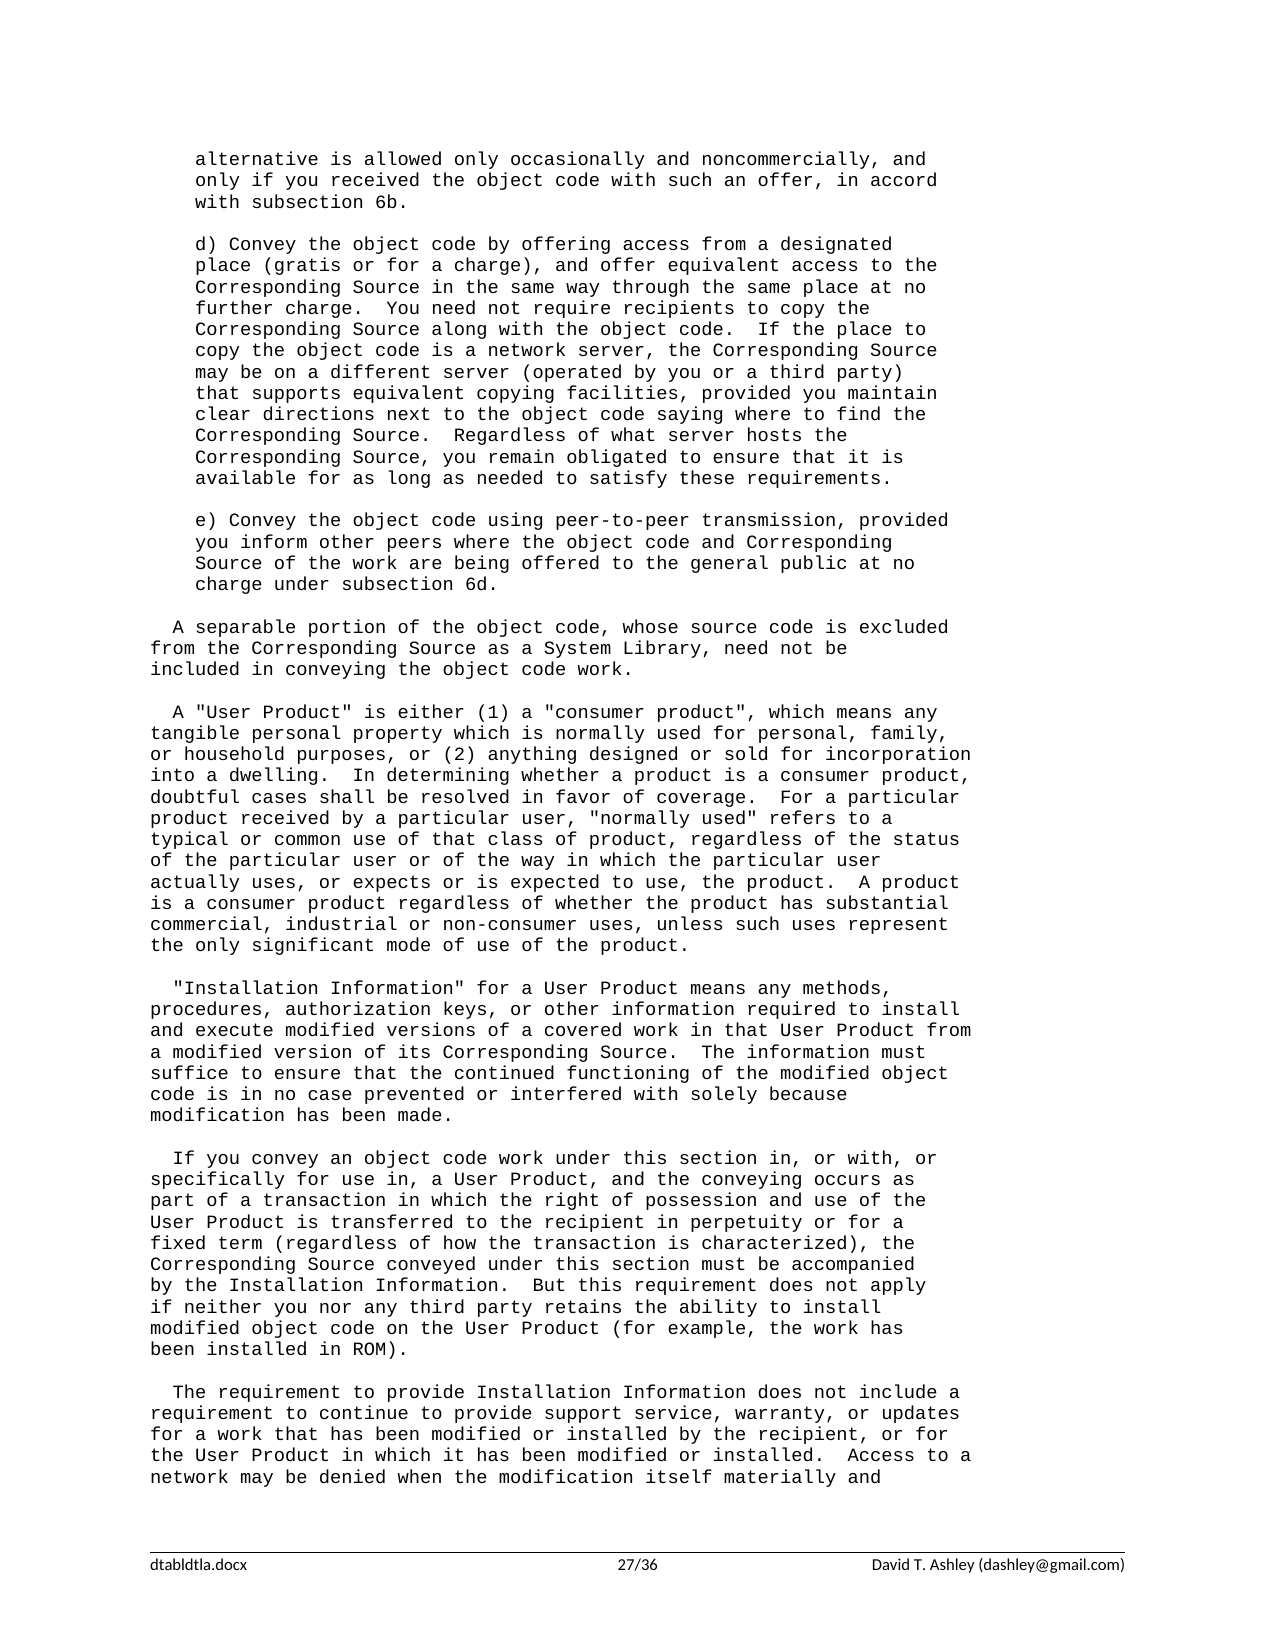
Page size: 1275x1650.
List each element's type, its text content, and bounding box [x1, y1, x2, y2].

text charge under subsection 6d. [150, 575, 1125, 596]
text code is in no case prevented or interfered with solely because [150, 1085, 1125, 1106]
text copy the object code is a network server, the Corresponding Source [150, 341, 1125, 362]
text Corresponding Source conveyed under this section must be accompanied [150, 1255, 1125, 1276]
text "Installation Information" for a User Product means any methods, [150, 979, 1125, 1000]
text e) Convey the object code using peer-to-peer transmission, provided [150, 511, 1125, 532]
text of the particular user or of the way in which the particular user [150, 851, 1125, 872]
text by the Installation Information. But this requirement does not apply [150, 1276, 1125, 1297]
text clear directions next to the object code saying where to find the [150, 405, 1125, 426]
text modified object code on the User Product (for example, the work has [150, 1319, 1125, 1340]
text part of a transaction in which the right of possession and use of the [150, 1191, 1125, 1212]
text If you convey an object code work under this section in, or with, or [150, 1149, 1125, 1170]
text further charge. You need not require recipients to copy the [150, 299, 1125, 320]
text Corresponding Source in the same way through the same place at no [150, 277, 1125, 299]
text actually uses, or expects or is expected to use, the product. A product [150, 872, 1125, 894]
text suffice to ensure that the continued functioning of the modified object [150, 1064, 1125, 1085]
text tangible personal property which is normally used for personal, family, [150, 724, 1125, 745]
text typical or common use of that class of product, regardless of the status [150, 830, 1125, 851]
text A separable portion of the object code, whose source code is excluded [150, 617, 1125, 639]
text from the Corresponding Source as a System Library, need not be [150, 639, 1125, 660]
text specifically for use in, a User Product, and the conveying occurs as [150, 1170, 1125, 1191]
text network may be denied when the modification itself materially and [150, 1467, 1125, 1489]
text you inform other peers where the object code and Corresponding [150, 532, 1125, 554]
text been installed in ROM). [150, 1340, 1125, 1361]
text requirement to continue to provide support service, warranty, or updates [150, 1404, 1125, 1425]
text The requirement to provide Installation Information does not include a [150, 1382, 1125, 1404]
text alternative is allowed only occasionally and noncommercially, and [150, 150, 1125, 171]
text included in conveying the object code work. [150, 660, 1125, 681]
text with subsection 6b. [150, 192, 1125, 214]
text if neither you nor any third party retains the ability to install [150, 1297, 1125, 1319]
text only if you received the object code with such an offer, in accord [150, 171, 1125, 192]
text for a work that has been modified or installed by the recipient, or for [150, 1425, 1125, 1446]
text procedures, authorization keys, or other information required to install [150, 1000, 1125, 1021]
text or household purposes, or (2) anything designed or sold for incorporation [150, 745, 1125, 766]
text place (gratis or for a charge), and offer equivalent access to the [150, 256, 1125, 277]
text the User Product in which it has been modified or installed. Access to a [150, 1446, 1125, 1467]
text the only significant mode of use of the product. [150, 936, 1125, 957]
text available for as long as needed to satisfy these requirements. [150, 469, 1125, 490]
text is a consumer product regardless of whether the product has substantial [150, 894, 1125, 915]
text and execute modified versions of a covered work in that User Product from [150, 1021, 1125, 1042]
text that supports equivalent copying facilities, provided you maintain [150, 384, 1125, 405]
text fixed term (regardless of how the transaction is characterized), the [150, 1234, 1125, 1255]
text A "User Product" is either (1) a "consumer product", which means any [150, 702, 1125, 724]
text may be on a different server (operated by you or a third party) [150, 362, 1125, 384]
text a modified version of its Corresponding Source. The information must [150, 1042, 1125, 1064]
text doubtful cases shall be resolved in favor of coverage. For a particular [150, 787, 1125, 809]
text Corresponding Source, you remain obligated to ensure that it is [150, 447, 1125, 469]
text Source of the work are being offered to the general public at no [150, 554, 1125, 575]
text commercial, industrial or non-consumer uses, unless such uses represent [150, 915, 1125, 936]
text Corresponding Source along with the object code. If the place to [150, 320, 1125, 341]
text modification has been made. [150, 1106, 1125, 1127]
text Corresponding Source. Regardless of what server hosts the [150, 426, 1125, 447]
text User Product is transferred to the recipient in perpetuity or for a [150, 1212, 1125, 1234]
text product received by a particular user, "normally used" refers to a [150, 809, 1125, 830]
text into a dwelling. In determining whether a product is a consumer product, [150, 766, 1125, 787]
text d) Convey the object code by offering access from a designated [150, 235, 1125, 256]
